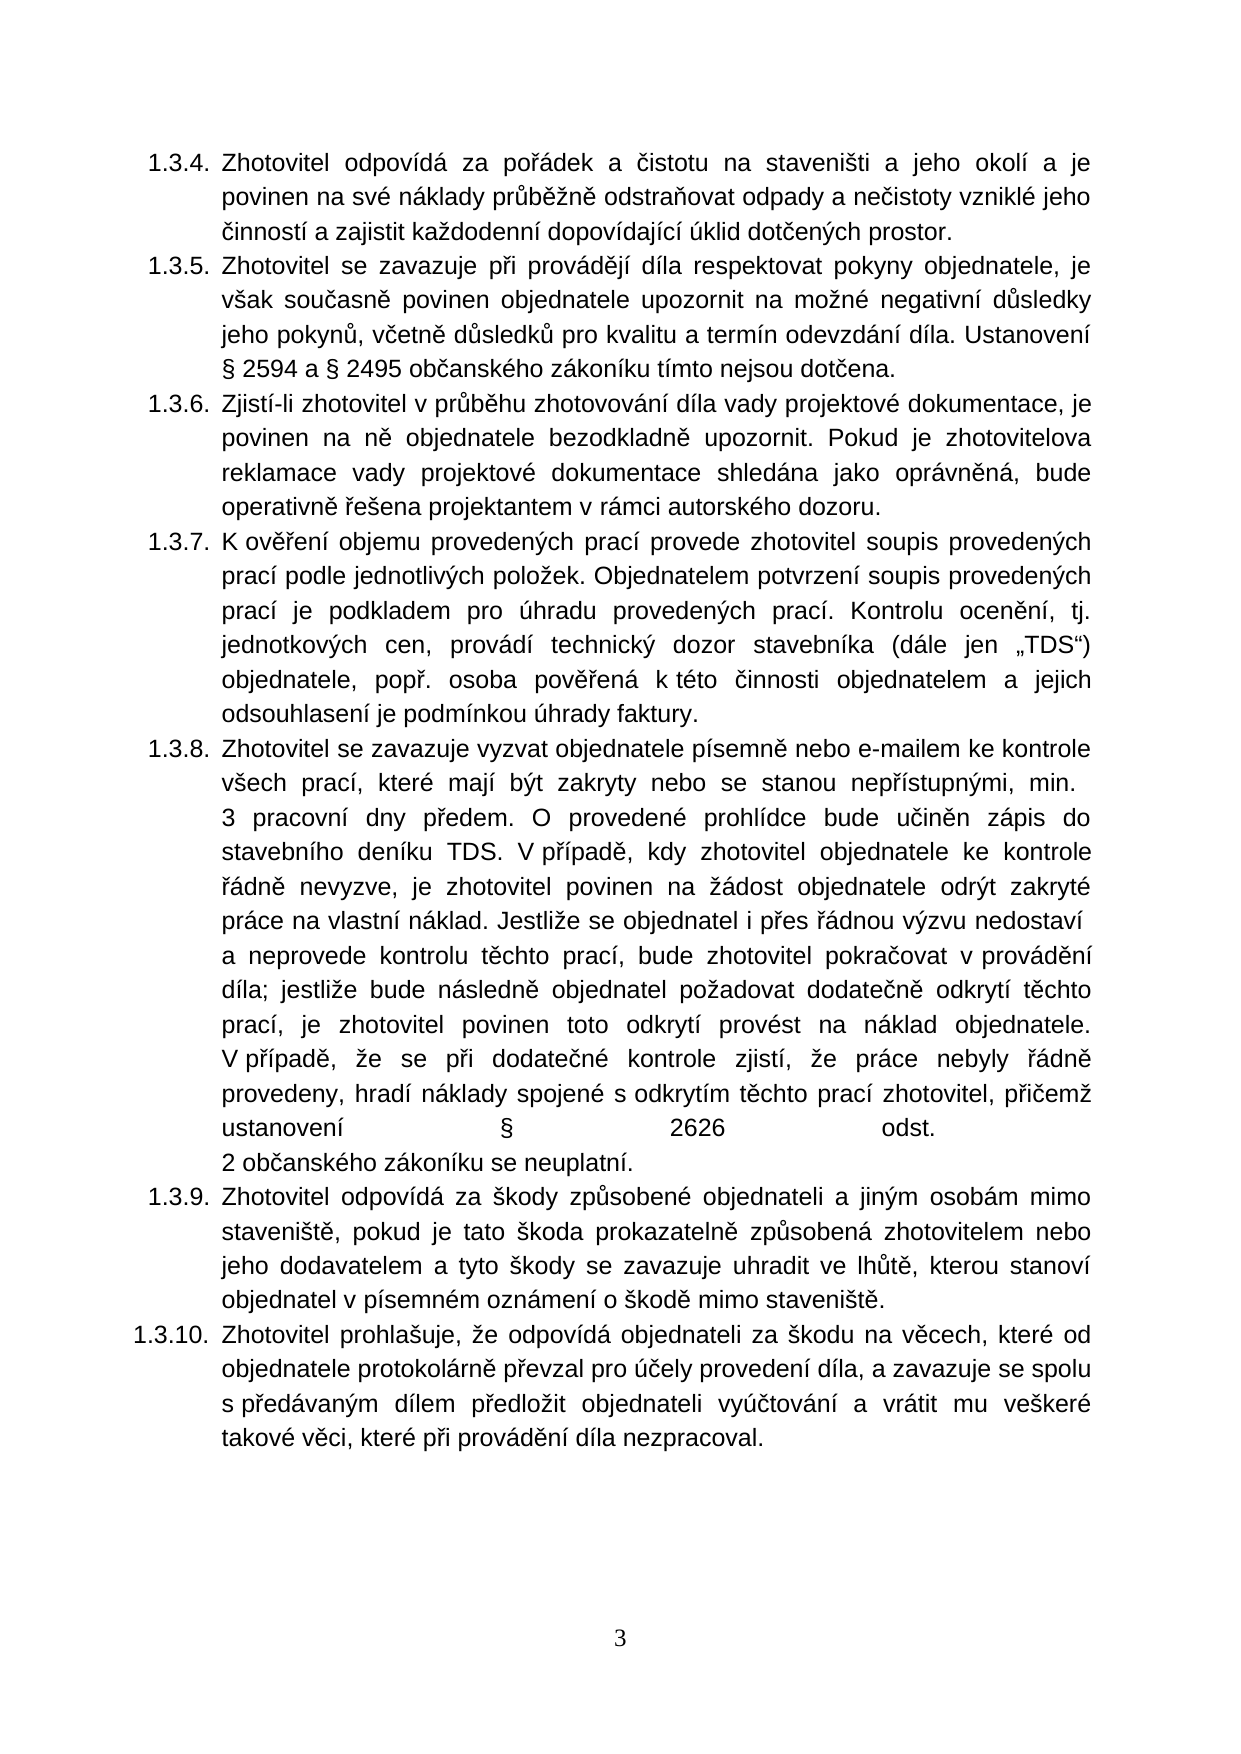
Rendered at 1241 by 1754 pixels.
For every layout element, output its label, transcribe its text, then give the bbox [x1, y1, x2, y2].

list Zhotovitel odpovídá za škody způsobené objednateli a jiným osobám mimo staveniště, pokud je tato škoda prokazatelně způsobená zhotovitelem nebo jeho dodavatelem a tyto škody se zavazuje uhradit ve lhůtě, kterou stanoví objednatel v písemném oznámení o škodě mimo staveniště. [148, 1182, 1093, 1314]
list Zhotovitel prohlašuje, že odpovídá objednateli za škodu na věcech, které od objednatele protokolárně převzal pro účely provedení díla, a zavazuje se spolu s předávaným dílem předložit objednateli vyúčtování a vrátit mu veškeré takové věci, které při provádění díla nezpracoval. [133, 1320, 1093, 1452]
list Zhotovitel se zavazuje vyzvat objednatele písemně nebo e-mailem ke kontrole všech prací, které mají být zakryty nebo se stanou nepřístupnými, min. 3 pracovní dny předem. O provedené prohlídce bude učiněn zápis do stavebního deníku TDS. V případě, kdy zhotovitel objednatele ke kontrole řádně nevyzve, je zhotovitel povinen na žádost objednatele odrýt zakryté práce na vlastní náklad. Jestliže se objednatel i přes řádnou výzvu nedostaví a neprovede kontrolu těchto prací, bude zhotovitel pokračovat v provádění díla; jestliže bude následně objednatel požadovat dodatečně odkrytí těchto prací, je zhotovitel povinen toto odkrytí provést na náklad objednatele. V případě, že se při dodatečné kontrole zjistí, že práce nebyly řádně provedeny, hradí náklady spojené s odkrytím těchto prací zhotovitel, přičemž ustanovení § 2626 odst. 2 občanského zákoníku se neuplatní. [148, 734, 1093, 1176]
list Zjistí-li zhotovitel v průběhu zhotovování díla vady projektové dokumentace, je povinen na ně objednatele bezodkladně upozornit. Pokud je zhotovitelova reklamace vady projektové dokumentace shledána jako oprávněná, bude operativně řešena projektantem v rámci autorského dozoru. [148, 389, 1093, 521]
list Zhotovitel odpovídá za pořádek a čistotu na staveništi a jeho okolí a je povinen na své náklady průběžně odstraňovat odpady a nečistoty vzniklé jeho činností a zajistit každodenní dopovídající úklid dotčených prostor. [148, 148, 1093, 245]
list Zhotovitel se zavazuje při provádějí díla respektovat pokyny objednatele, je však současně povinen objednatele upozornit na možné negativní důsledky jeho pokynů, včetně důsledků pro kvalitu a termín odevzdání díla. Ustanovení § 2594 a § 2495 občanského zákoníku tímto nejsou dotčena. [148, 251, 1093, 383]
list K ověření objemu provedených prací provede zhotovitel soupis provedených prací podle jednotlivých položek. Objednatelem potvrzení soupis provedených prací je podkladem pro úhradu provedených prací. Kontrolu ocenění, tj. jednotkových cen, provádí technický dozor stavebníka (dále jen „TDS“) objednatele, popř. osoba pověřená k této činnosti objednatelem a jejich odsouhlasení je podmínkou úhrady faktury. [148, 527, 1093, 728]
